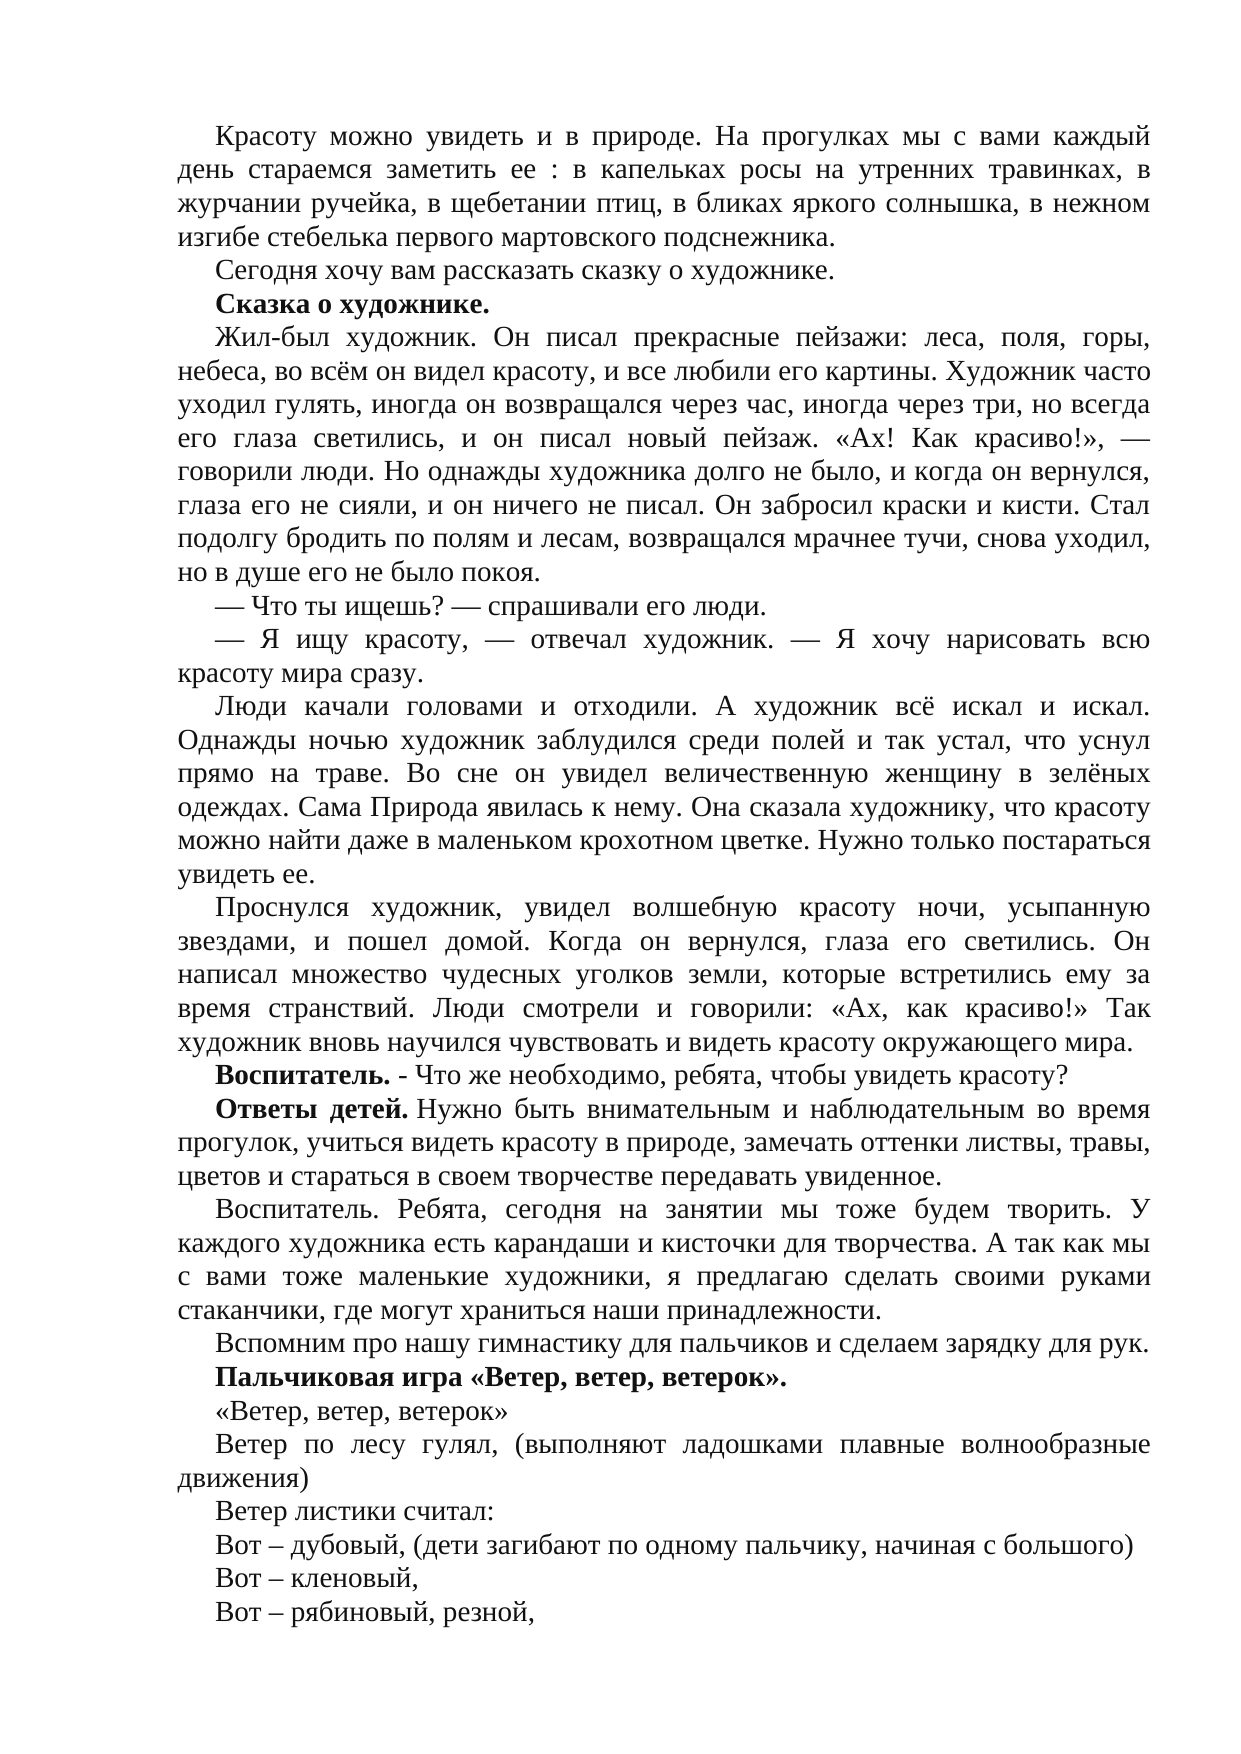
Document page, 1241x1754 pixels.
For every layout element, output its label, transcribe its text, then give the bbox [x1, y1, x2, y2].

text — Что ты ищешь? — спрашивали его люди. [177, 588, 1152, 621]
text Ответы детей. Нужно быть внимательным и наблюдательным во время прогулок, учиться видеть красоту в природе, замечать оттенки листвы, травы, цветов и стараться в своем творчестве передавать увиденное. [177, 1091, 1152, 1191]
text Вот – рябиновый, резной, [177, 1594, 1152, 1627]
text Пальчиковая игра «Ветер, ветер, ветерок». [177, 1359, 1152, 1393]
text Люди качали головами и отходили. А художник всё искал и искал. Однажды ночью художник заблудился среди полей и так устал, что уснул прямо на траве. Во сне он увидел величественную женщину в зелёных одеждах. Сама Природа явилась к нему. Она сказала художнику, что красоту можно найти даже в маленьком крохотном цветке. Нужно только постараться увидеть ее. [177, 688, 1152, 889]
text Воспитатель. Ребята, сегодня на занятии мы тоже будем творить. У каждого художника есть карандаши и кисточки для творчества. А так как мы с вами тоже маленькие художники, я предлагаю сделать своими руками стаканчики, где могут храниться наши принадлежности. [177, 1191, 1152, 1326]
text Ветер по лесу гулял, (выполняют ладошками плавные волнообразные движения) [177, 1426, 1152, 1493]
text — Я ищу красоту, — отвечал художник. — Я хочу нарисовать всю красоту мира сразу. [177, 621, 1152, 688]
text Жил-был художник. Он писал прекрасные пейзажи: леса, поля, горы, небеса, во всём он видел красоту, и все любили его картины. Художник часто уходил гулять, иногда он возвращался через час, иногда через три, но всегда его глаза светились, и он писал новый пейзаж. «Ах! Как красиво!», — говорили люди. Но однажды художника долго не было, и когда он вернулся, глаза его не сияли, и он ничего не писал. Он забросил краски и кисти. Стал подолгу бродить по полям и лесам, возвращался мрачнее тучи, снова уходил, но в душе его не было покоя. [177, 319, 1152, 588]
text Проснулся художник, увидел волшебную красоту ночи, усыпанную звездами, и пошел домой. Когда он вернулся, глаза его светились. Он написал множество чудесных уголков земли, которые встретились ему за время странствий. Люди смотрели и говорили: «Ах, как красиво!» Так художник вновь научился чувствовать и видеть красоту окружающего мира. [177, 889, 1152, 1057]
text Ветер листики считал: [177, 1493, 1152, 1527]
text Сказка о художнике. [177, 286, 1152, 319]
text Красоту можно увидеть и в природе. На прогулках мы с вами каждый день стараемся заметить ее : в капельках росы на утренних травинках, в журчании ручейка, в щебетании птиц, в бликах яркого солнышка, в нежном изгибе стебелька первого мартовского подснежника. [177, 118, 1152, 252]
text Воспитатель. - Что же необходимо, ребята, чтобы увидеть красоту? [177, 1057, 1152, 1091]
text Сегодня хочу вам рассказать сказку о художнике. [177, 252, 1152, 286]
text «Ветер, ветер, ветерок» [177, 1393, 1152, 1426]
text Вспомним про нашу гимнастику для пальчиков и сделаем зарядку для рук. [177, 1326, 1152, 1359]
text Вот – дубовый, (дети загибают по одному пальчику, начиная с большого) [177, 1527, 1152, 1560]
text Вот – кленовый, [177, 1560, 1152, 1594]
